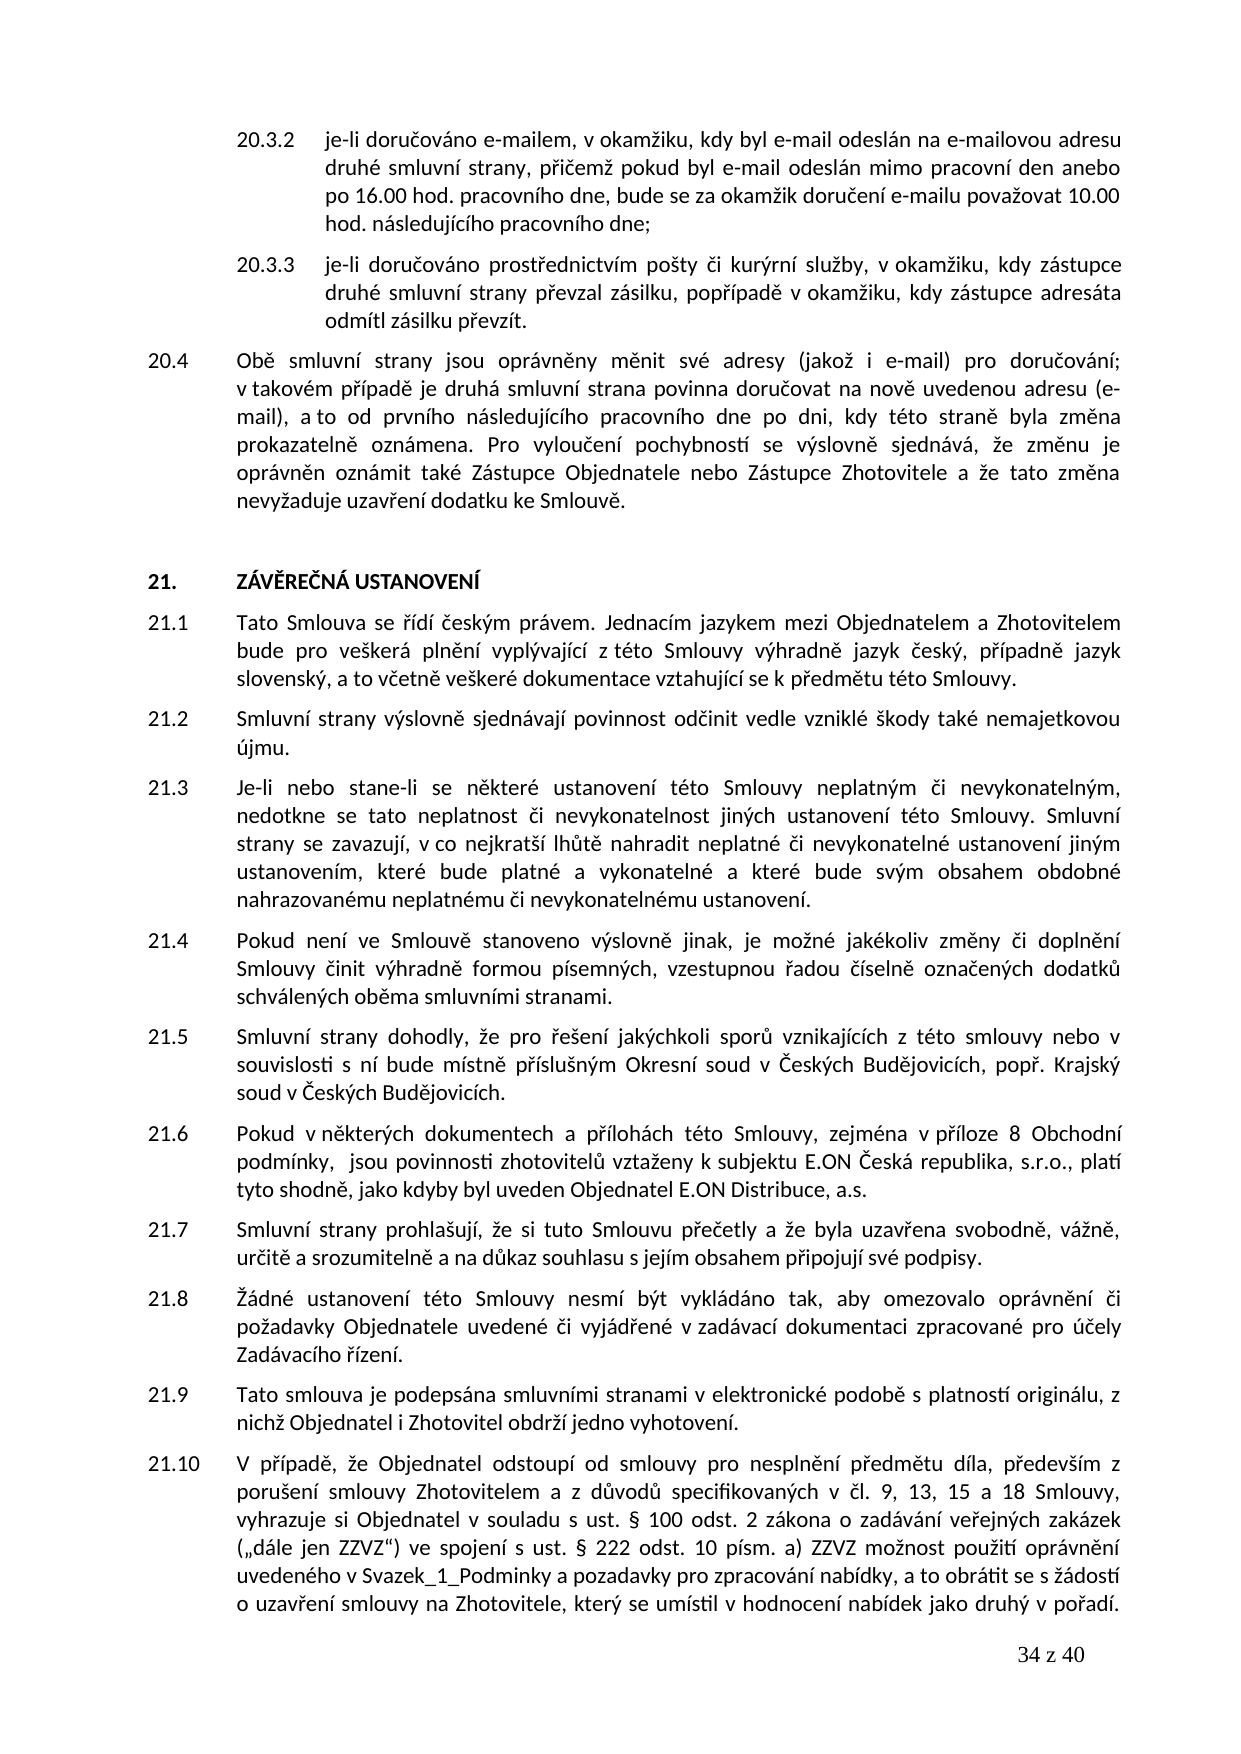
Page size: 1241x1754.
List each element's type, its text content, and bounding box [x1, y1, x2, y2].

subtitle Pokud v některých dokumentech a přílohách této Smlouvy, zejména v příloze 8 Obchodní podmínky, jsou povinnosti zhotovitelů vztaženy k subjektu E.ON Česká republika, s.r.o., platí tyto shodně, jako kdyby byl uveden Objednatel E.ON Distribuce, a.s. [148, 1119, 1122, 1203]
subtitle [148, 1449, 1122, 1617]
subtitle Smluvní strany dohodly, že pro řešení jakýchkoli sporů vznikajících z této smlouvy nebo v souvislosti s ní bude místně příslušným Okresní soud v Českých Budějovicích, popř. Krajský soud v Českých Budějovicích. [148, 1022, 1122, 1106]
subtitle je-li doručováno prostřednictvím pošty či kurýrní služby, v okamžiku, kdy zástupce druhé smluvní strany převzal zásilku, popřípadě v okamžiku, kdy zástupce adresáta odmítl zásilku převzít. [236, 250, 1122, 334]
subtitle Tato Smlouva se řídí českým právem. Jednacím jazykem mezi Objednatelem a Zhotovitelem bude pro veškerá plnění vyplývající z této Smlouvy výhradně jazyk český, případně jazyk slovenský, a to včetně veškeré dokumentace vztahující se k předmětu této Smlouvy. [148, 608, 1122, 692]
subtitle Žádné ustanovení této Smlouvy nesmí být vykládáno tak, aby omezovalo oprávnění či požadavky Objednatele uvedené či vyjádřené v zadávací dokumentaci zpracované pro účely Zadávacího řízení. [148, 1284, 1122, 1368]
subtitle Smluvní strany výslovně sjednávají povinnost odčinit vedle vzniklé škody také nemajetkovou újmu. [148, 704, 1122, 761]
subtitle je-li doručováno e-mailem, v okamžiku, kdy byl e-mail odeslán na e-mailovou adresu druhé smluvní strany, přičemž pokud byl e-mail odeslán mimo pracovní den anebo po 16.00 hod. pracovního dne, bude se za okamžik doručení e-mailu považovat 10.00 hod. následujícího pracovního dne; [236, 125, 1122, 237]
subtitle Tato smlouva je podepsána smluvními stranami v elektronické podobě s platností originálu, z nichž Objednatel i Zhotovitel obdrží jedno vyhotovení. [148, 1381, 1122, 1437]
subtitle závěrečná ustanovení [148, 567, 1122, 596]
subtitle Pokud není ve Smlouvě stanoveno výslovně jinak, je možné jakékoliv změny či doplnění Smlouvy činit výhradně formou písemných, vzestupnou řadou číselně označených dodatků schválených oběma smluvními stranami. [148, 926, 1122, 1010]
subtitle Je-li nebo stane-li se některé ustanovení této Smlouvy neplatným či nevykonatelným, nedotkne se tato neplatnost či nevykonatelnost jiných ustanovení této Smlouvy. Smluvní strany se zavazují, v co nejkratší lhůtě nahradit neplatné či nevykonatelné ustanovení jiným ustanovením, které bude platné a vykonatelné a které bude svým obsahem obdobné nahrazovanému neplatnému či nevykonatelnému ustanovení. [148, 773, 1122, 913]
subtitle Obě smluvní strany jsou oprávněny měnit své adresy (jakož i e-mail) pro doručování; v takovém případě je druhá smluvní strana povinna doručovat na nově uvedenou adresu (e-mail), a to od prvního následujícího pracovního dne po dni, kdy této straně byla změna prokazatelně oznámena. Pro vyloučení pochybností se výslovně sjednává, že změnu je oprávněn oznámit také Zástupce Objednatele nebo Zástupce Zhotovitele a že tato změna nevyžaduje uzavření dodatku ke Smlouvě. [148, 346, 1122, 514]
subtitle Smluvní strany prohlašují, že si tuto Smlouvu přečetly a že byla uzavřena svobodně, vážně, určitě a srozumitelně a na důkaz souhlasu s jejím obsahem připojují své podpisy. [148, 1215, 1122, 1271]
